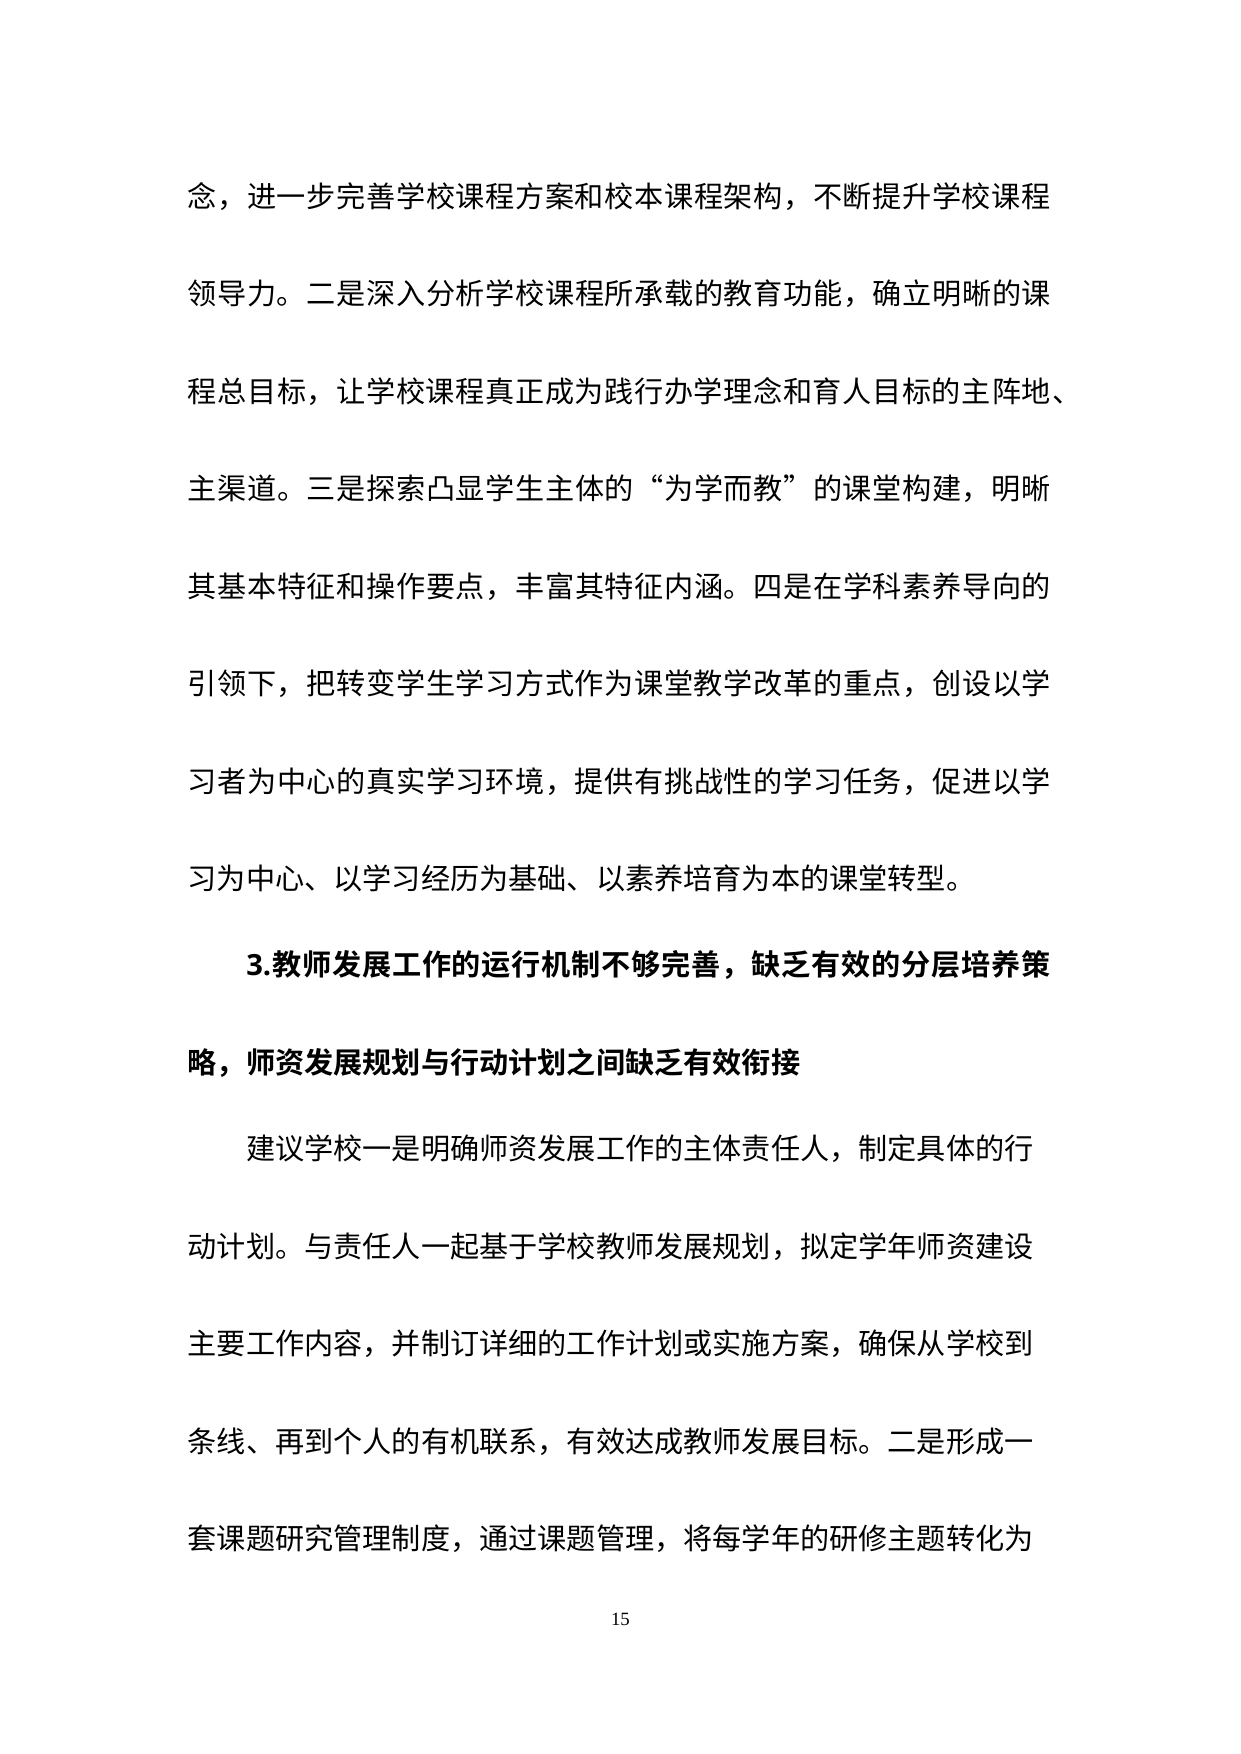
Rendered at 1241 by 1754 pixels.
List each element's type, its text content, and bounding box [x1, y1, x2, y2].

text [187, 1114, 1053, 1569]
text 3.教师发展工作的运行机制不够完善，缺乏有效的分层培养策略，师资发展规划与行动计划之间缺乏有效衔接 [187, 931, 1053, 1093]
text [187, 162, 1053, 909]
